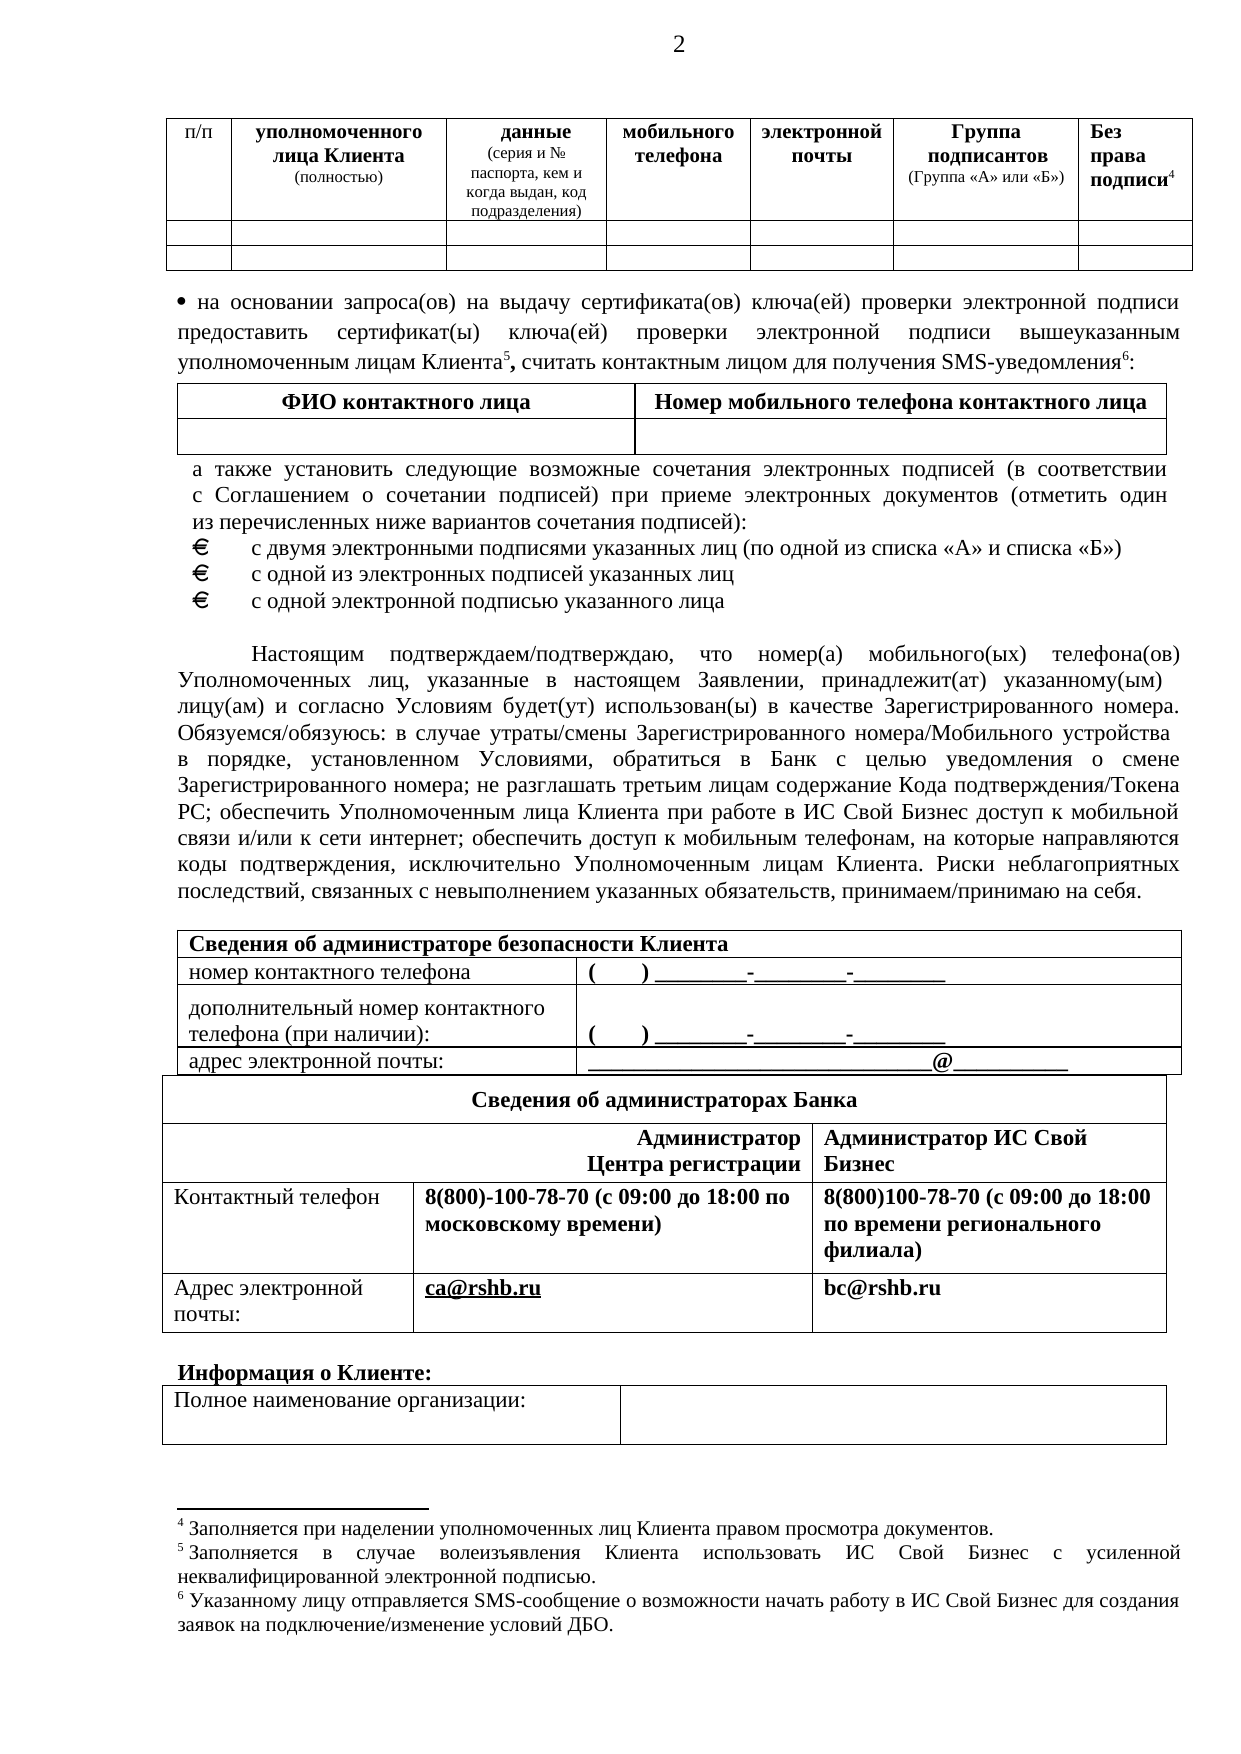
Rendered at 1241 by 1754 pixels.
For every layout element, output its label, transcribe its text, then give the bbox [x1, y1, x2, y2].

table_cell адрес электронной почты: [178, 1048, 576, 1074]
table_cell ( ) ________-________-________ [577, 958, 1181, 984]
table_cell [447, 119, 606, 220]
table_cell [232, 221, 446, 245]
table_cell [894, 246, 1078, 270]
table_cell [232, 119, 446, 220]
table_cell [1079, 246, 1192, 270]
table_cell [636, 419, 1166, 454]
list с двумя электронными подписями указанных лиц (по одной из списка «А» и списка «Б») [192, 534, 1181, 561]
table_cell ______________________________@__________ [577, 1048, 1181, 1074]
table_header [621, 1386, 1166, 1444]
table_cell [607, 246, 750, 270]
text  на основании запроса(ов) на выдачу сертификата(ов) ключа(ей) проверки электронной подписи предоставить сертификат(ы) ключа(ей) проверки электронной подписи вышеуказанным уполномоченным лицам Клиента, считать контактным лицом для получения SMS-уведомления: [177, 288, 1181, 374]
table_cell [447, 246, 606, 270]
text Информация о Клиенте: [177, 1359, 1181, 1385]
text а также установить следующие возможные сочетания электронных подписей (в соответствии с Соглашением о сочетании подписей) при приеме электронных документов (отметить один из перечисленных ниже вариантов сочетания подписей): [192, 455, 1181, 534]
table_cell [1079, 221, 1192, 245]
text Настоящим подтверждаем/подтверждаю, что номер(а) мобильного(ых) телефона(ов) Уполномоченных лиц, указанные в настоящем Заявлении, принадлежит(ат) указанному(ым) лицу(ам) и согласно Условиям будет(ут) использован(ы) в качестве Зарегистрированного номера. Обязуемся/обязуюсь: в случае утраты/смены Зарегистрированного номера/Мобильного устройства в порядке, установленном Условиями, обратиться в Банк с целью уведомления о смене Зарегистрированного номера; не разглашать третьим лицам содержание Кода подтверждения/Токена РС; обеспечить Уполномоченным лица Клиента при работе в ИС Свой Бизнес доступ к мобильной связи и/или к сети интернет; обеспечить доступ к мобильным телефонам, на которые направляются коды подтверждения, исключительно Уполномоченным лицам Клиента. Риски неблагоприятных последствий, связанных с невыполнением указанных обязательств, принимаем/принимаю на себя. [177, 639, 1181, 903]
table_header ФИО контактного лица [178, 384, 634, 418]
table_cell [894, 221, 1078, 245]
table_header Номер мобильного телефона контактного лица [636, 384, 1166, 418]
table_cell дополнительный номер контактного телефона (при наличии): [178, 985, 576, 1046]
table_cell [178, 419, 634, 454]
table_cell № п/п [167, 119, 231, 220]
table_cell Администратор ИС Свой Бизнес [813, 1124, 1166, 1182]
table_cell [607, 119, 750, 220]
table_header Полное наименование организации: [163, 1386, 620, 1444]
table_cell Без права подписи [1079, 119, 1192, 220]
table_cell Контактный телефон [163, 1183, 413, 1272]
table_cell Адрес электронной почты: [163, 1274, 413, 1332]
table_cell [751, 246, 893, 270]
list с одной из электронных подписей указанных лиц [192, 561, 1181, 587]
table_cell Группа подписантов (Группа «А» или «Б») [894, 119, 1078, 220]
table_cell bc@rshb.ru [813, 1274, 1166, 1332]
table_cell [447, 221, 606, 245]
table_cell [167, 246, 231, 270]
table_cell [167, 221, 231, 245]
table_cell 8(800)-100-78-70 (с 09:00 до 18:00 по московскому времени) [414, 1183, 812, 1272]
table_cell Администратор Центра регистрации [163, 1124, 812, 1182]
table_header Сведения об администраторе безопасности Клиента [178, 931, 1181, 957]
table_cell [751, 119, 893, 220]
list с одной электронной подписью указанного лица [192, 587, 1181, 613]
table_header Сведения об администраторах Банка [163, 1076, 1166, 1123]
table_cell [232, 246, 446, 270]
table_cell сa@rshb.ru [414, 1274, 812, 1332]
table_cell 8(800)100-78-70 (с 09:00 до 18:00 по времени регионального филиала) [813, 1183, 1166, 1272]
table_cell номер контактного телефона [178, 958, 576, 984]
table_cell ( ) ________-________-________ [577, 985, 1181, 1046]
table_cell [607, 221, 750, 245]
table_cell [751, 221, 893, 245]
